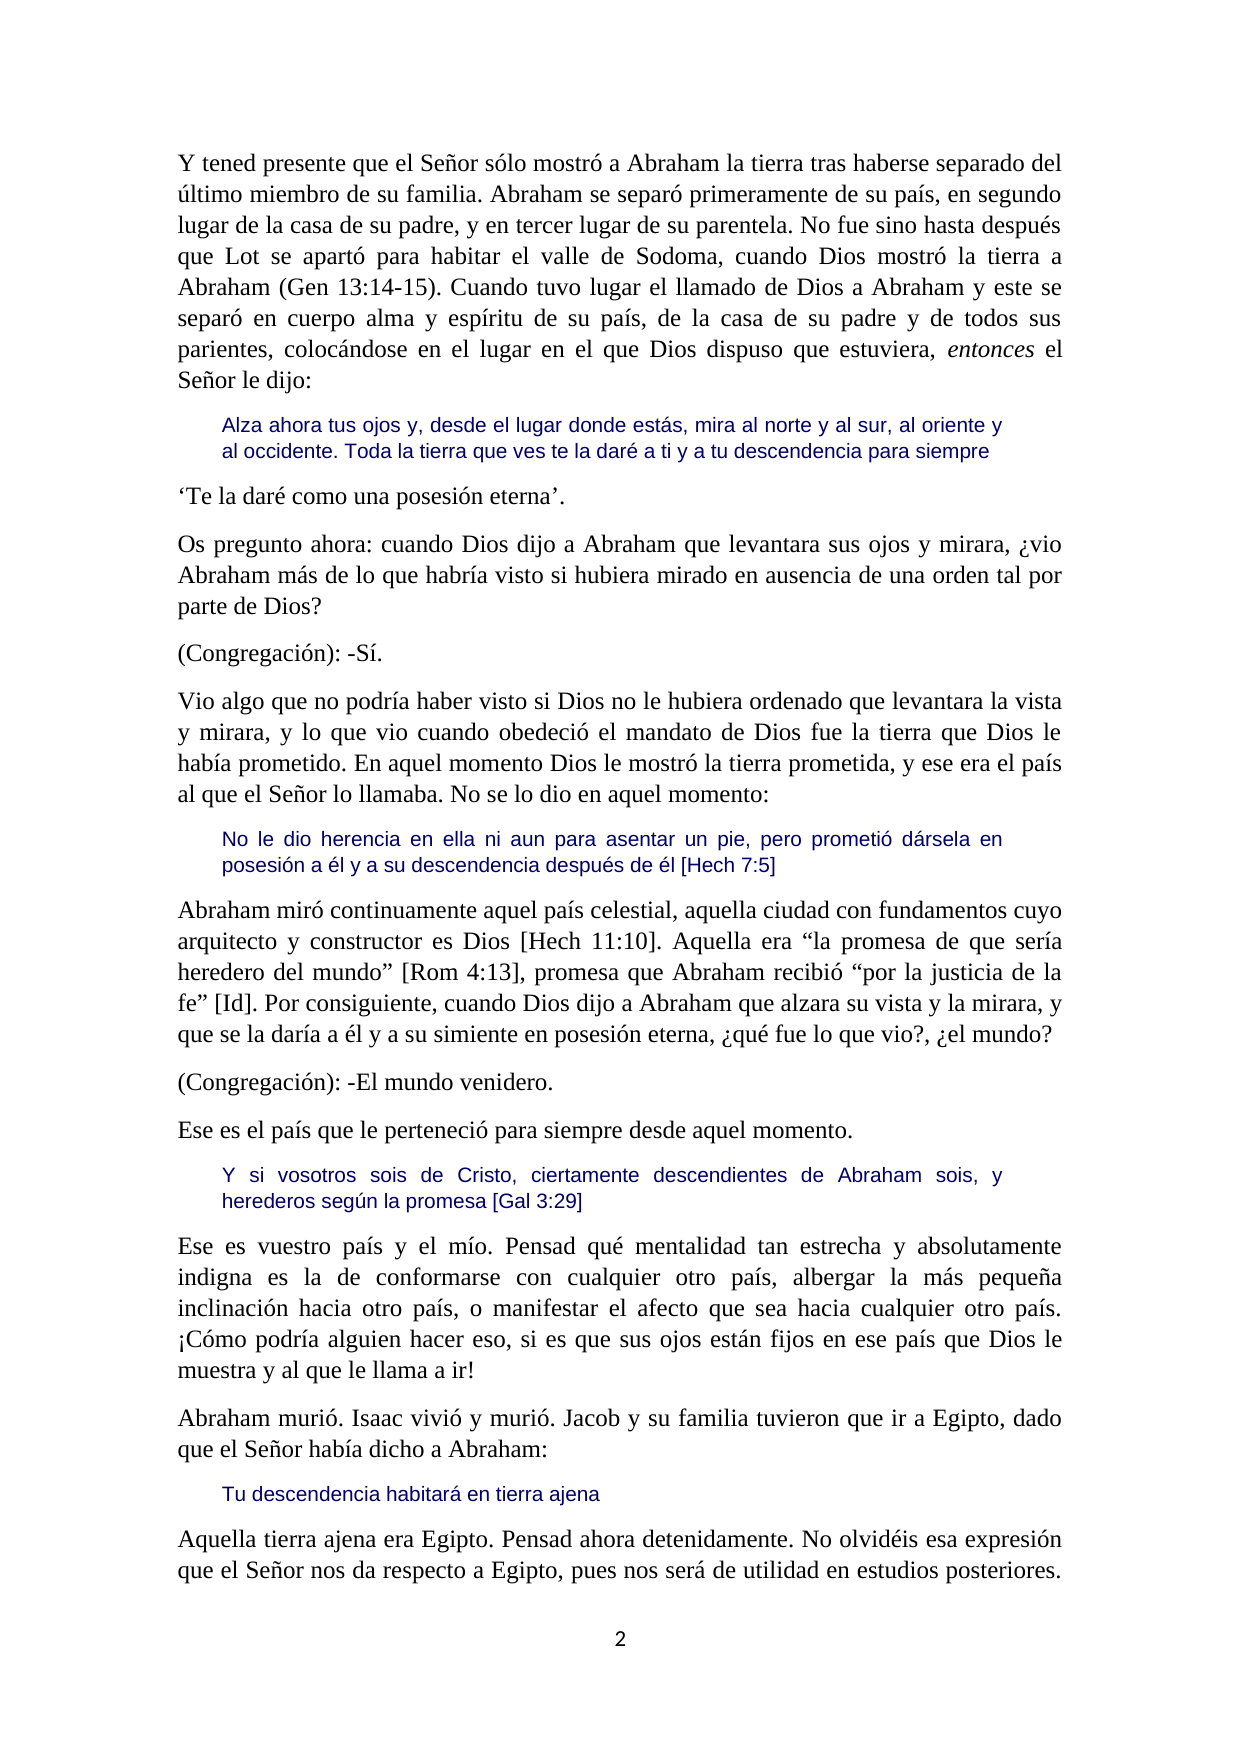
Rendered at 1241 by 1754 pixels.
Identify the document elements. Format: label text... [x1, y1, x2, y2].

text Tu descendencia habitará en tierra ajena [222, 1482, 1004, 1506]
text Abraham miró continuamente aquel país celestial, aquella ciudad con fundamentos cuyo arquitecto y constructor es Dios [Hech 11:10]. Aquella era “la promesa de que sería heredero del mundo” [Rom 4:13], promesa que Abraham recibió “por la justicia de la fe” [Id]. Por consiguiente, cuando Dios dijo a Abraham que alzara su vista y la mirara, y que se la daría a él y a su simiente en posesión eterna, ¿qué fue lo que vio?, ¿el mundo? [177, 895, 1063, 1048]
text Abraham murió. Isaac vivió y murió. Jacob y su familia tuvieron que ir a Egipto, dado que el Señor había dicho a Abraham: [177, 1403, 1063, 1463]
text (Congregación): -El mundo venidero. [177, 1067, 1063, 1096]
text Y si vosotros sois de Cristo, ciertamente descendientes de Abraham sois, y herederos según la promesa [Gal 3:29] [222, 1163, 1004, 1212]
text Ese es el país que le perteneció para siempre desde aquel momento. [177, 1115, 1063, 1144]
text (Congregación): -Sí. [177, 638, 1063, 667]
text No le dio herencia en ella ni aun para asentar un pie, pero prometió dársela en posesión a él y a su descendencia después de él [Hech 7:5] [222, 827, 1004, 877]
text Os pregunto ahora: cuando Dios dijo a Abraham que levantara sus ojos y mirara, ¿vio Abraham más de lo que habría visto si hubiera mirado en ausencia de una orden tal por parte de Dios? [177, 529, 1063, 619]
text ‘Te la daré como una posesión eterna’. [177, 481, 1063, 510]
text Y tened presente que el Señor sólo mostró a Abraham la tierra tras haberse separado del último miembro de su familia. Abraham se separó primeramente de su país, en segundo lugar de la casa de su padre, y en tercer lugar de su parentela. No fue sino hasta después que Lot se apartó para habitar el valle de Sodoma, cuando Dios mostró la tierra a Abraham (Gen 13:14-15). Cuando tuvo lugar el llamado de Dios a Abraham y este se separó en cuerpo alma y espíritu de su país, de la casa de su padre y de todos sus parientes, colocándose en el lugar en el que Dios dispuso que estuviera, entonces el Señor le dijo: [177, 148, 1063, 394]
text Alza ahora tus ojos y, desde el lugar donde estás, mira al norte y al sur, al oriente y al occidente. Toda la tierra que ves te la daré a ti y a tu descendencia para siempre [222, 413, 1004, 462]
text Vio algo que no podría haber visto si Dios no le hubiera ordenado que levantara la vista y mirara, y lo que vio cuando obedeció el mandato de Dios fue la tierra que Dios le había prometido. En aquel momento Dios le mostró la tierra prometida, y ese era el país al que el Señor lo llamaba. No se lo dio en aquel momento: [177, 686, 1063, 808]
text Ese es vuestro país y el mío. Pensad qué mentalidad tan estrecha y absolutamente indigna es la de conformarse con cualquier otro país, albergar la más pequeña inclinación hacia otro país, o manifestar el afecto que sea hacia cualquier otro país. ¡Cómo podría alguien hacer eso, si es que sus ojos están fijos en ese país que Dios le muestra y al que le llama a ir! [177, 1231, 1063, 1384]
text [177, 1524, 1063, 1584]
